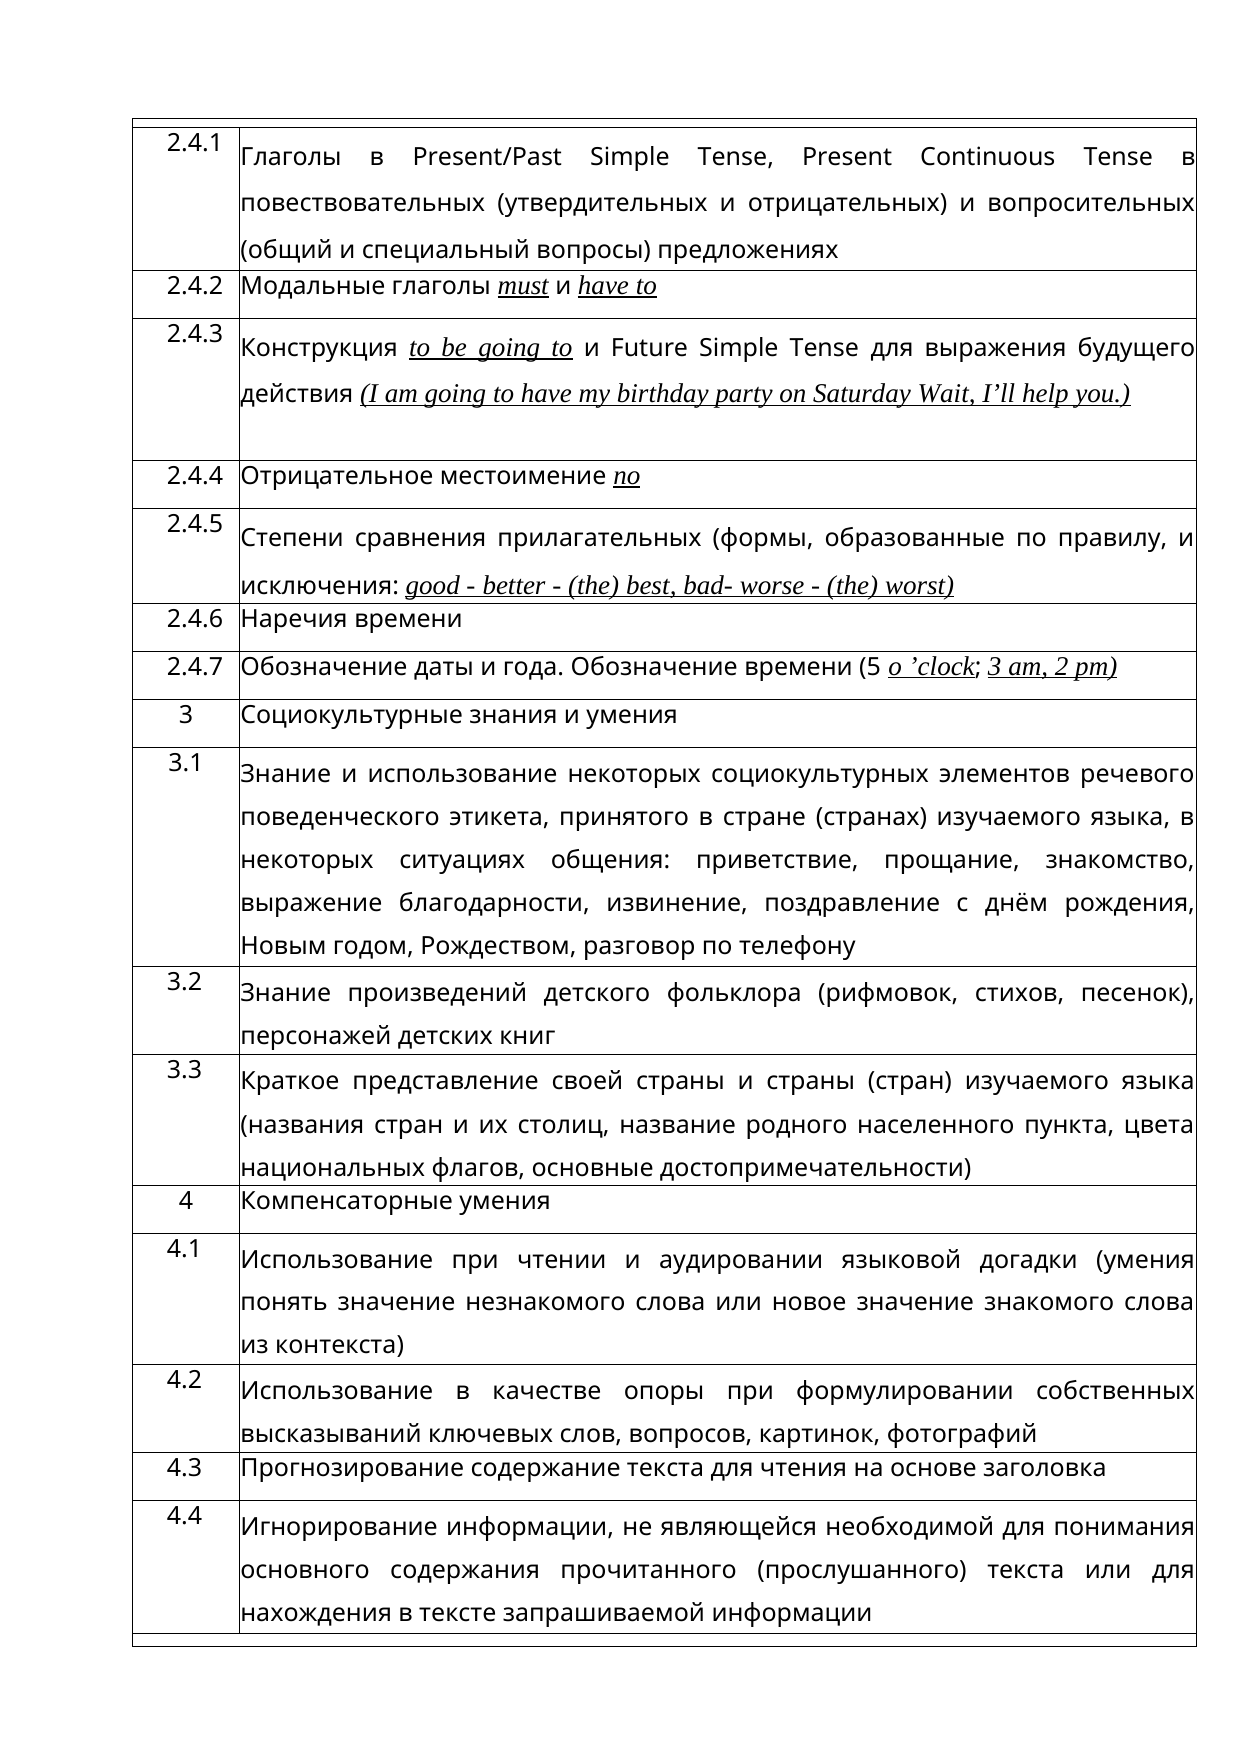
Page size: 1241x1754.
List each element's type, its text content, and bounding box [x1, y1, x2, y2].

table_cell Прогнозирование содержание текста для чтения на основе заголовка [240, 1453, 1196, 1500]
table_cell 4 [133, 1186, 239, 1233]
table_cell Модальные глаголы must и have to [240, 271, 1196, 318]
table_cell Использование при чтении и аудировании языковой догадки (умения понять значение незнакомого слова или новое значение знакомого слова из контекста) [240, 1234, 1196, 1364]
table_cell 4.3 [133, 1453, 239, 1500]
table_cell Краткое представление своей страны и страны (стран) изучаемого языка (названия стран и их столиц, название родного населенного пункта, цвета национальных флагов, основные достопримечательности) [240, 1055, 1196, 1185]
table_cell 2.4.5 [133, 509, 239, 603]
table_cell 3.2 [133, 967, 239, 1054]
table_cell 3.1 [133, 748, 239, 966]
table_cell 2.4.3 [133, 319, 239, 460]
table_header 2.4.1 [133, 128, 239, 270]
table_cell Компенсаторные умения [240, 1186, 1196, 1233]
table_cell Использование в качестве опоры при формулировании собственных высказываний ключевых слов, вопросов, картинок, фотографий [240, 1365, 1196, 1452]
table_cell Наречия времени [240, 604, 1196, 651]
table_cell 4.2 [133, 1365, 239, 1452]
table_cell 2.4.6 [133, 604, 239, 651]
table_cell Социокультурные знания и умения [240, 700, 1196, 747]
table_cell Обозначение даты и года. Обозначение времени (5 о ’clock; 3 am, 2 pm) [240, 652, 1196, 699]
table_header Глаголы в Present/Past Simple Tense, Present Continuous Tense в повествовательных (утвердительных и отрицательных) и вопросительных (общий и специальный вопросы) предложениях [240, 128, 1196, 270]
table_cell 4.4 [133, 1501, 239, 1633]
table_cell Степени сравнения прилагательных (формы, образованные по правилу, и исключения: good - better - (the) best, bad- worse - (the) worst) [240, 509, 1196, 603]
table_cell Знание произведений детского фольклора (рифмовок, стихов, песенок), персонажей детских книг [240, 967, 1196, 1054]
table_cell 3 [133, 700, 239, 747]
table_cell 2.4.4 [133, 461, 239, 508]
table_cell 4.1 [133, 1234, 239, 1364]
table_cell Знание и использование некоторых социокультурных элементов речевого поведенческого этикета, принятого в стране (странах) изучаемого языка, в некоторых ситуациях общения: приветствие, прощание, знакомство, выражение благодарности, извинение, поздравление с днём рождения, Новым годом, Рождеством, разговор по телефону [240, 748, 1196, 966]
table_cell 2.4.2 [133, 271, 239, 318]
table_cell Игнорирование информации, не являющейся необходимой для понимания основного содержания прочитанного (прослушанного) текста или для нахождения в тексте запрашиваемой информации [240, 1501, 1196, 1633]
table_cell 2.4.7 [133, 652, 239, 699]
table_cell Конструкция to be going to и Future Simple Tense для выражения будущего действия (I am going to have my birthday party on Saturday Wait, I’ll help you.) [240, 319, 1196, 460]
table_cell 3.3 [133, 1055, 239, 1185]
table_cell Отрицательное местоимение no [240, 461, 1196, 508]
